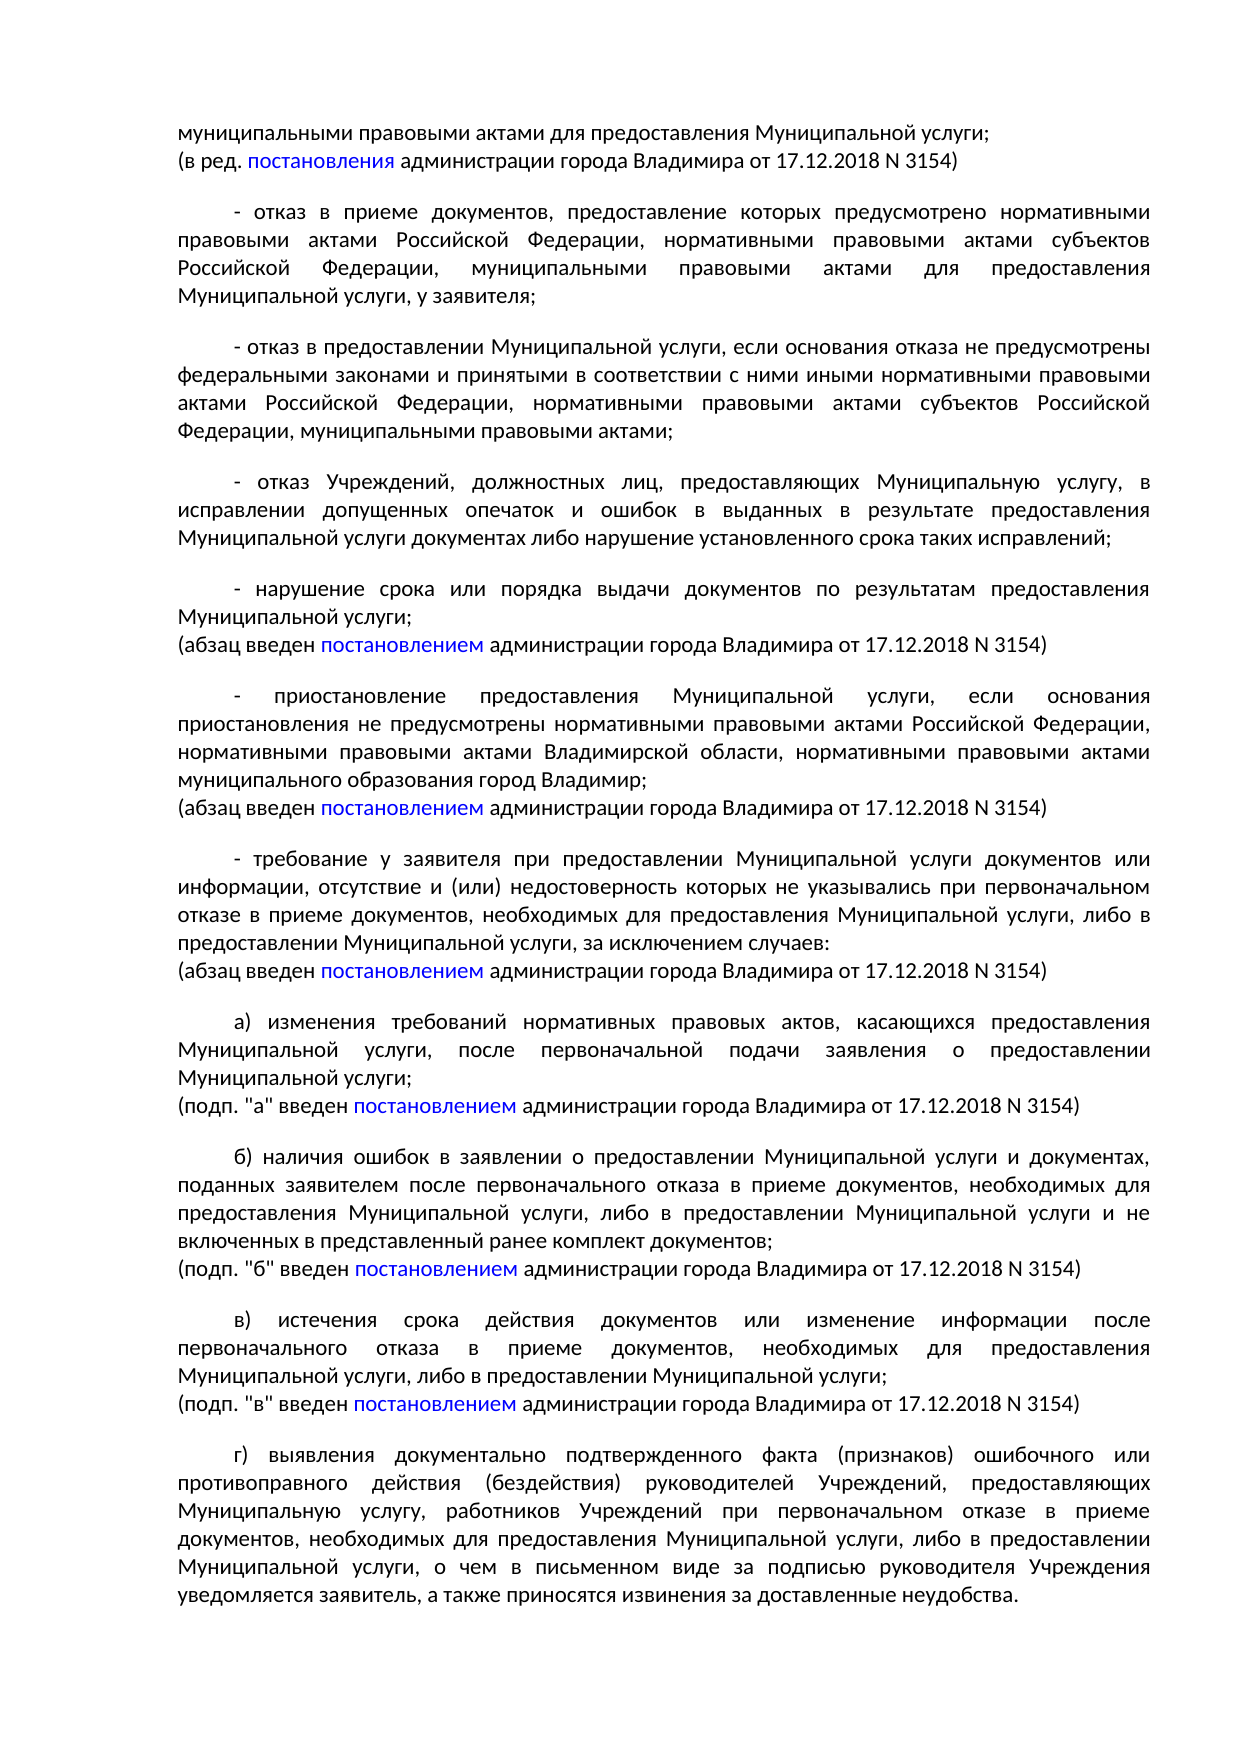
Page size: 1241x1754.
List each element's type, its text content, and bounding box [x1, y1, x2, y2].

text (подп. "а" введен постановлением администрации города Владимира от 17.12.2018 N 3154) [177, 1091, 1152, 1119]
text (в ред. постановления администрации города Владимира от 17.12.2018 N 3154) [177, 146, 1152, 174]
text - нарушение срока или порядка выдачи документов по результатам предоставления Муниципальной услуги; [177, 574, 1152, 630]
text - приостановление предоставления Муниципальной услуги, если основания приостановления не предусмотрены нормативными правовыми актами Российской Федерации, нормативными правовыми актами Владимирской области, нормативными правовыми актами муниципального образования город Владимир; [177, 681, 1152, 793]
text - отказ в предоставлении Муниципальной услуги, если основания отказа не предусмотрены федеральными законами и принятыми в соответствии с ними иными нормативными правовыми актами Российской Федерации, нормативными правовыми актами субъектов Российской Федерации, муниципальными правовыми актами; [177, 332, 1152, 444]
text б) наличия ошибок в заявлении о предоставлении Муниципальной услуги и документах, поданных заявителем после первоначального отказа в приеме документов, необходимых для предоставления Муниципальной услуги, либо в предоставлении Муниципальной услуги и не включенных в представленный ранее комплект документов; [177, 1142, 1152, 1254]
text г) выявления документально подтвержденного факта (признаков) ошибочного или противоправного действия (бездействия) руководителей Учреждений, предоставляющих Муниципальную услугу, работников Учреждений при первоначальном отказе в приеме документов, необходимых для предоставления Муниципальной услуги, либо в предоставлении Муниципальной услуги, о чем в письменном виде за подписью руководителя Учреждения уведомляется заявитель, а также приносятся извинения за доставленные неудобства. [177, 1440, 1152, 1608]
text а) изменения требований нормативных правовых актов, касающихся предоставления Муниципальной услуги, после первоначальной подачи заявления о предоставлении Муниципальной услуги; [177, 1007, 1152, 1091]
text (подп. "в" введен постановлением администрации города Владимира от 17.12.2018 N 3154) [177, 1389, 1152, 1417]
text - требование у заявителя при предоставлении Муниципальной услуги документов или информации, отсутствие и (или) недостоверность которых не указывались при первоначальном отказе в приеме документов, необходимых для предоставления Муниципальной услуги, либо в предоставлении Муниципальной услуги, за исключением случаев: [177, 844, 1152, 956]
text в) истечения срока действия документов или изменение информации после первоначального отказа в приеме документов, необходимых для предоставления Муниципальной услуги, либо в предоставлении Муниципальной услуги; [177, 1305, 1152, 1389]
text - отказ Учреждений, должностных лиц, предоставляющих Муниципальную услугу, в исправлении допущенных опечаток и ошибок в выданных в результате предоставления Муниципальной услуги документах либо нарушение установленного срока таких исправлений; [177, 467, 1152, 551]
text (абзац введен постановлением администрации города Владимира от 17.12.2018 N 3154) [177, 956, 1152, 984]
text (абзац введен постановлением администрации города Владимира от 17.12.2018 N 3154) [177, 793, 1152, 821]
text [177, 118, 1152, 146]
text (абзац введен постановлением администрации города Владимира от 17.12.2018 N 3154) [177, 630, 1152, 658]
text - отказ в приеме документов, предоставление которых предусмотрено нормативными правовыми актами Российской Федерации, нормативными правовыми актами субъектов Российской Федерации, муниципальными правовыми актами для предоставления Муниципальной услуги, у заявителя; [177, 197, 1152, 309]
text (подп. "б" введен постановлением администрации города Владимира от 17.12.2018 N 3154) [177, 1254, 1152, 1282]
